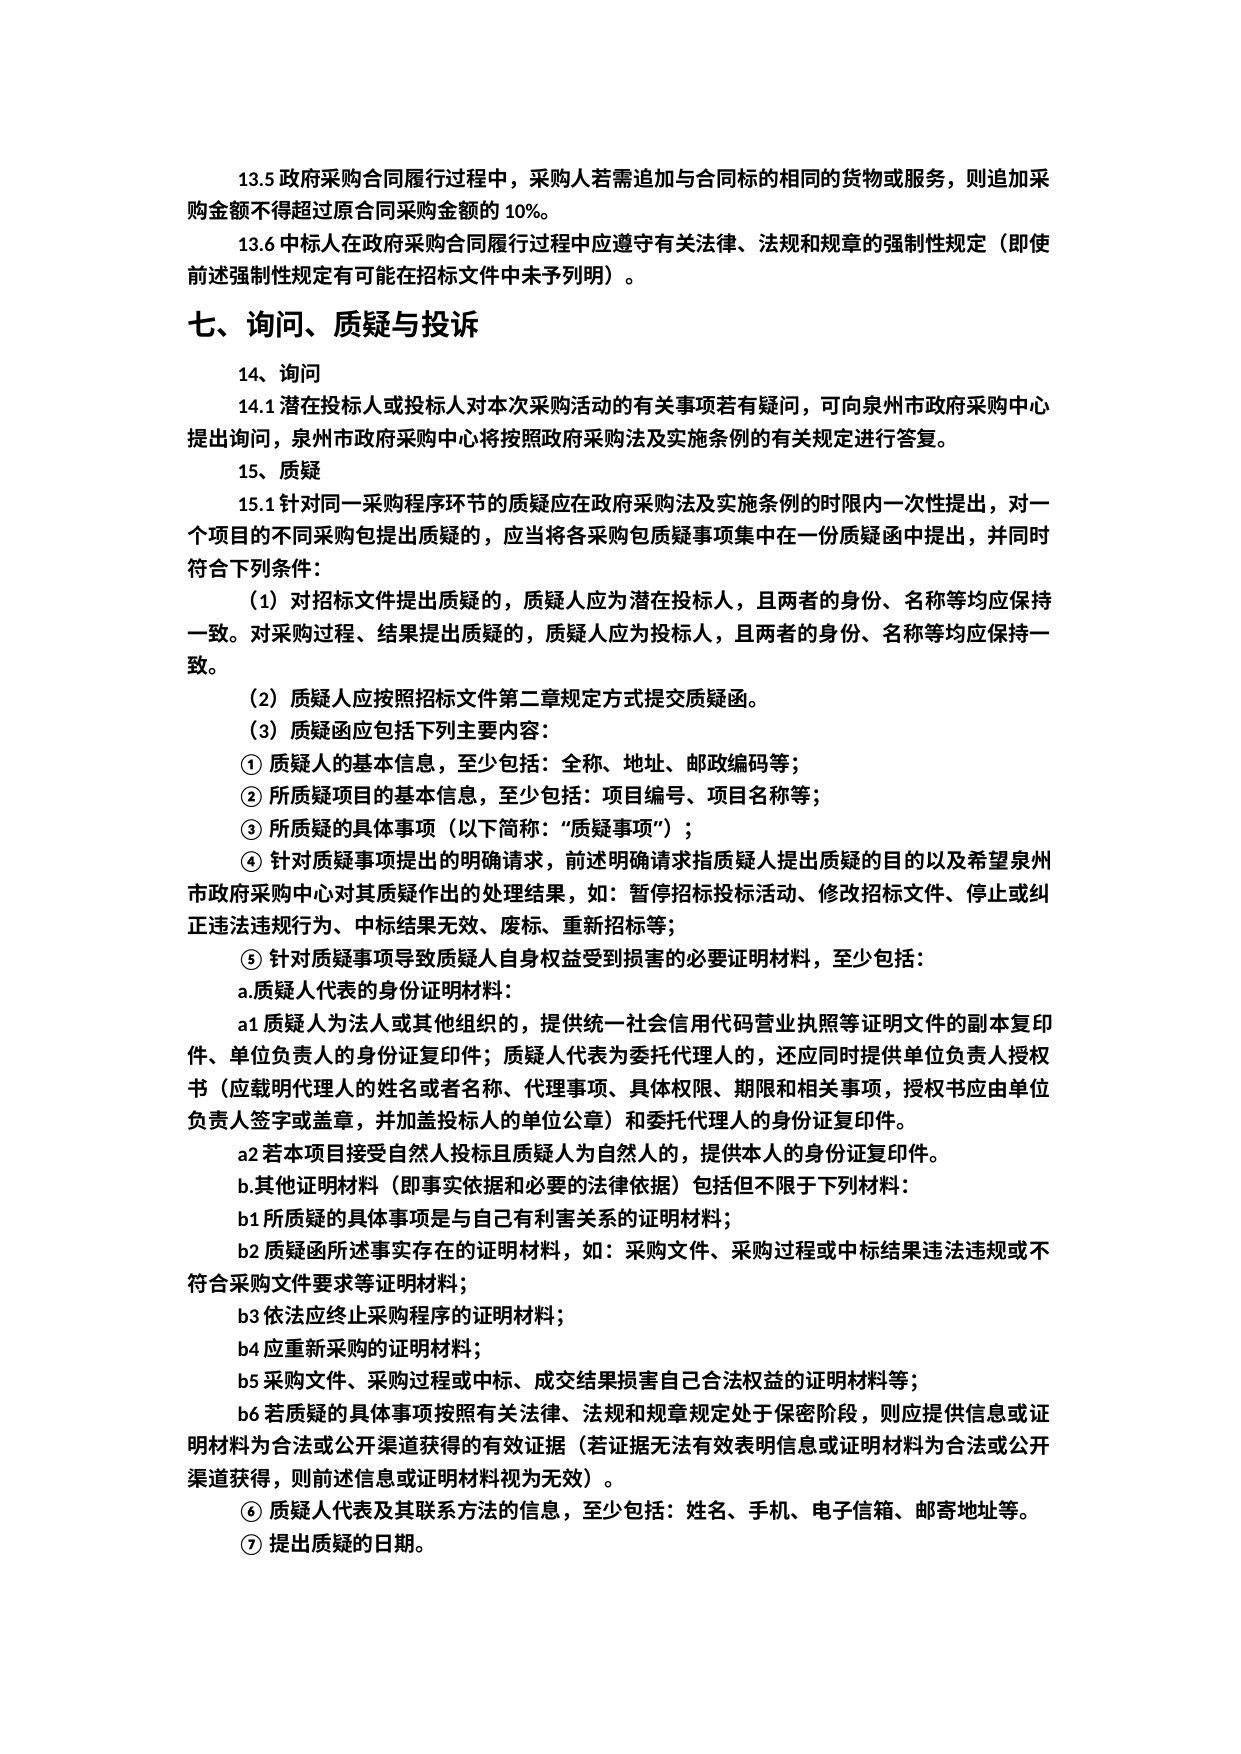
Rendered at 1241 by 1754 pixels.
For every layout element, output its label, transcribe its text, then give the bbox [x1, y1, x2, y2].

text ④针对质疑事项提出的明确请求，前述明确请求指质疑人提出质疑的目的以及希望泉州市政府采购中心对其质疑作出的处理结果，如：暂停招标投标活动、修改招标文件、停止或纠正违法违规行为、中标结果无效、废标、重新招标等； [187, 844, 1053, 942]
text ③所质疑的具体事项（以下简称：“质疑事项”）； [187, 812, 1053, 844]
text 14.1潜在投标人或投标人对本次采购活动的有关事项若有疑问，可向泉州市政府采购中心提出询问，泉州市政府采购中心将按照政府采购法及实施条例的有关规定进行答复。 [187, 389, 1053, 454]
text ①质疑人的基本信息，至少包括：全称、地址、邮政编码等； [187, 747, 1053, 779]
text a.质疑人代表的身份证明材料： [187, 974, 1053, 1007]
text 13.5政府采购合同履行过程中，采购人若需追加与合同标的相同的货物或服务，则追加采购金额不得超过原合同采购金额的10%。 [187, 162, 1053, 227]
text b1所质疑的具体事项是与自己有利害关系的证明材料； [187, 1202, 1053, 1234]
text （3）质疑函应包括下列主要内容： [187, 714, 1053, 747]
text 七、询问、质疑与投诉 [187, 292, 1053, 357]
text ⑤针对质疑事项导致质疑人自身权益受到损害的必要证明材料，至少包括： [187, 942, 1053, 974]
text 15.1针对同一采购程序环节的质疑应在政府采购法及实施条例的时限内一次性提出，对一个项目的不同采购包提出质疑的，应当将各采购包质疑事项集中在一份质疑函中提出，并同时符合下列条件： [187, 487, 1053, 584]
text b5采购文件、采购过程或中标、成交结果损害自己合法权益的证明材料等； [187, 1364, 1053, 1397]
text ⑥质疑人代表及其联系方法的信息，至少包括：姓名、手机、电子信箱、邮寄地址等。 [187, 1494, 1053, 1527]
text b3依法应终止采购程序的证明材料； [187, 1299, 1053, 1332]
text b2质疑函所述事实存在的证明材料，如：采购文件、采购过程或中标结果违法违规或不符合采购文件要求等证明材料； [187, 1234, 1053, 1299]
text （2）质疑人应按照招标文件第二章规定方式提交质疑函。 [187, 682, 1053, 714]
text b6若质疑的具体事项按照有关法律、法规和规章规定处于保密阶段，则应提供信息或证明材料为合法或公开渠道获得的有效证据（若证据无法有效表明信息或证明材料为合法或公开渠道获得，则前述信息或证明材料视为无效）。 [187, 1397, 1053, 1494]
text 14、询问 [187, 357, 1053, 389]
text （1）对招标文件提出质疑的，质疑人应为潜在投标人，且两者的身份、名称等均应保持一致。对采购过程、结果提出质疑的，质疑人应为投标人，且两者的身份、名称等均应保持一致。 [187, 584, 1053, 682]
text b4应重新采购的证明材料； [187, 1332, 1053, 1364]
text ②所质疑项目的基本信息，至少包括：项目编号、项目名称等； [187, 779, 1053, 812]
text a1质疑人为法人或其他组织的，提供统一社会信用代码营业执照等证明文件的副本复印件、单位负责人的身份证复印件；质疑人代表为委托代理人的，还应同时提供单位负责人授权书（应载明代理人的姓名或者名称、代理事项、具体权限、期限和相关事项，授权书应由单位负责人签字或盖章，并加盖投标人的单位公章）和委托代理人的身份证复印件。 [187, 1007, 1053, 1137]
text ⑦提出质疑的日期。 [187, 1527, 1053, 1559]
text 15、质疑 [187, 454, 1053, 487]
text 13.6中标人在政府采购合同履行过程中应遵守有关法律、法规和规章的强制性规定（即使前述强制性规定有可能在招标文件中未予列明）。 [187, 227, 1053, 292]
text a2若本项目接受自然人投标且质疑人为自然人的，提供本人的身份证复印件。 [187, 1137, 1053, 1169]
text b.其他证明材料（即事实依据和必要的法律依据）包括但不限于下列材料： [187, 1169, 1053, 1202]
